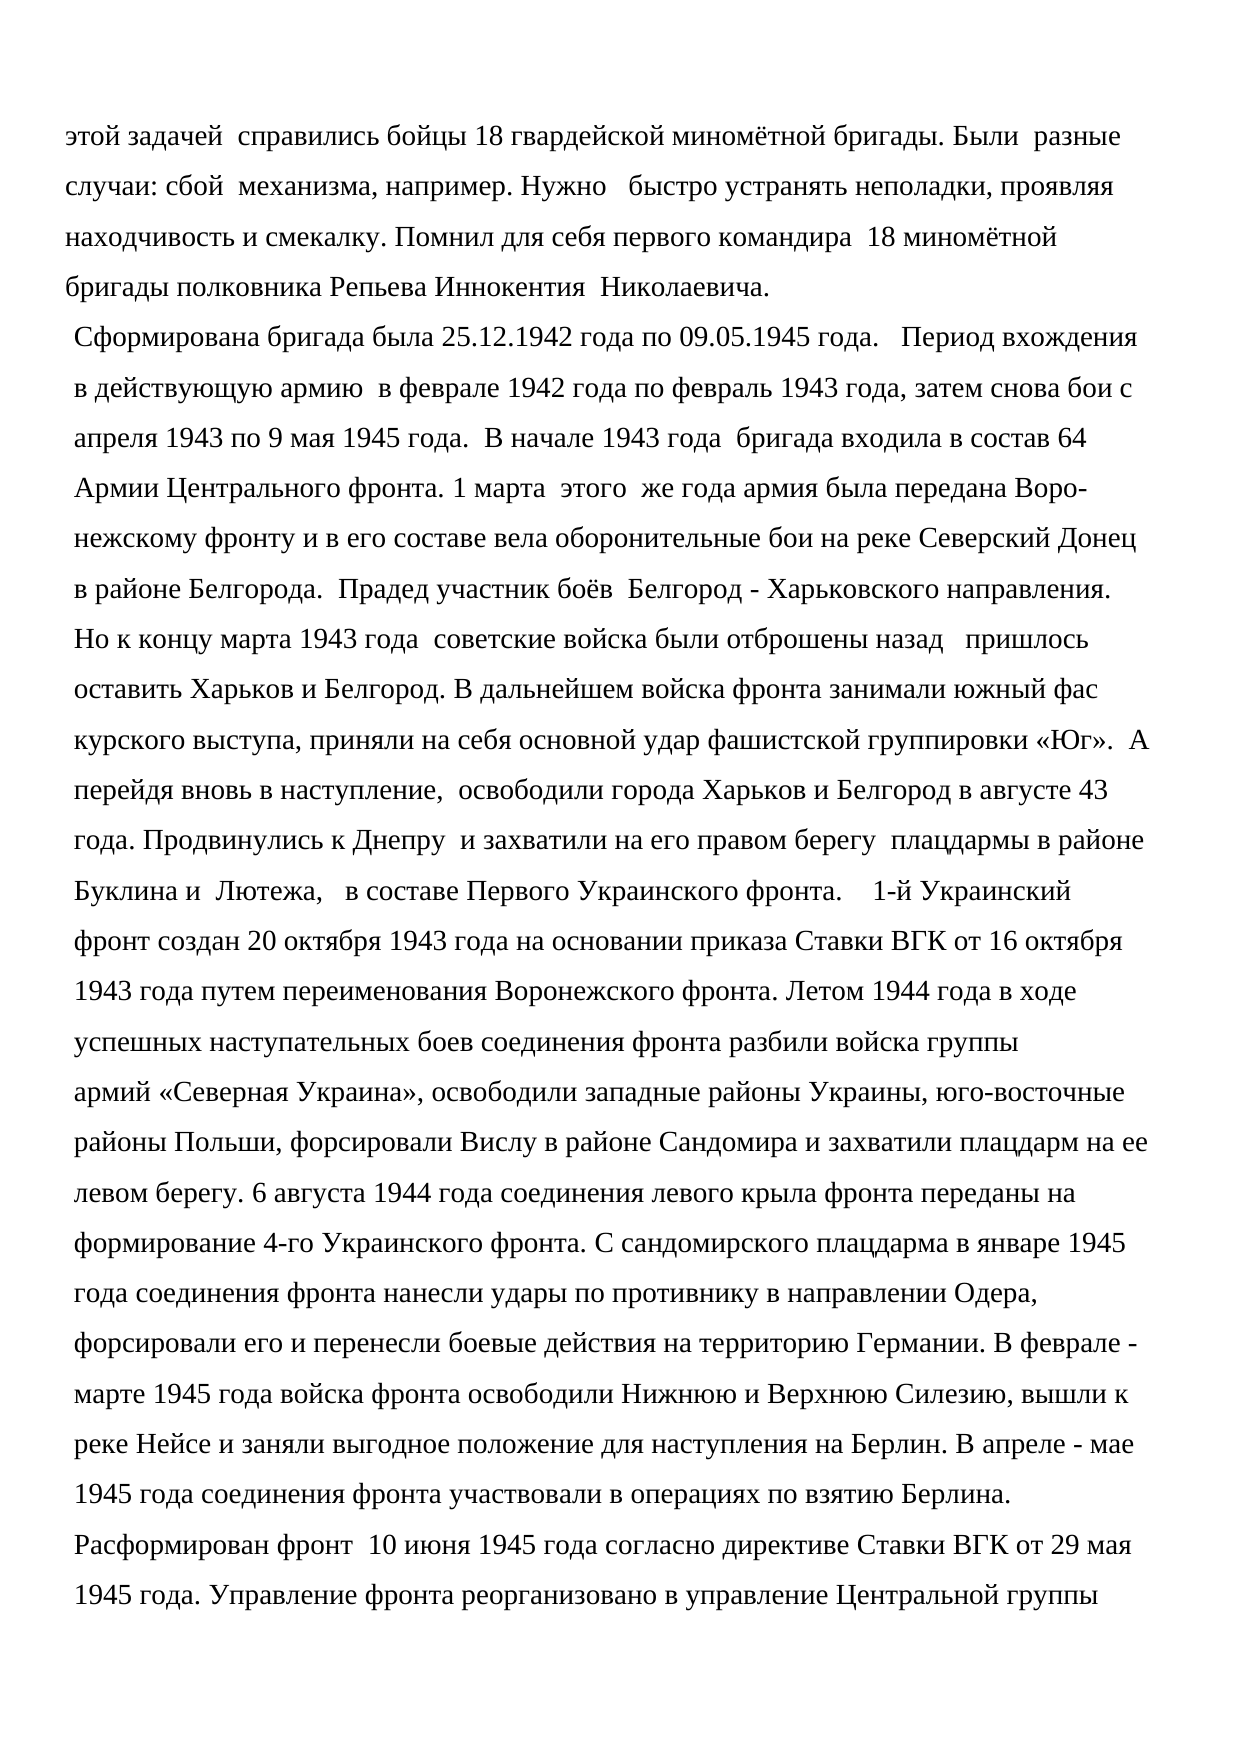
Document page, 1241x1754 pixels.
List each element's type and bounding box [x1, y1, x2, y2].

text [65, 118, 1152, 303]
text [74, 319, 1152, 1611]
